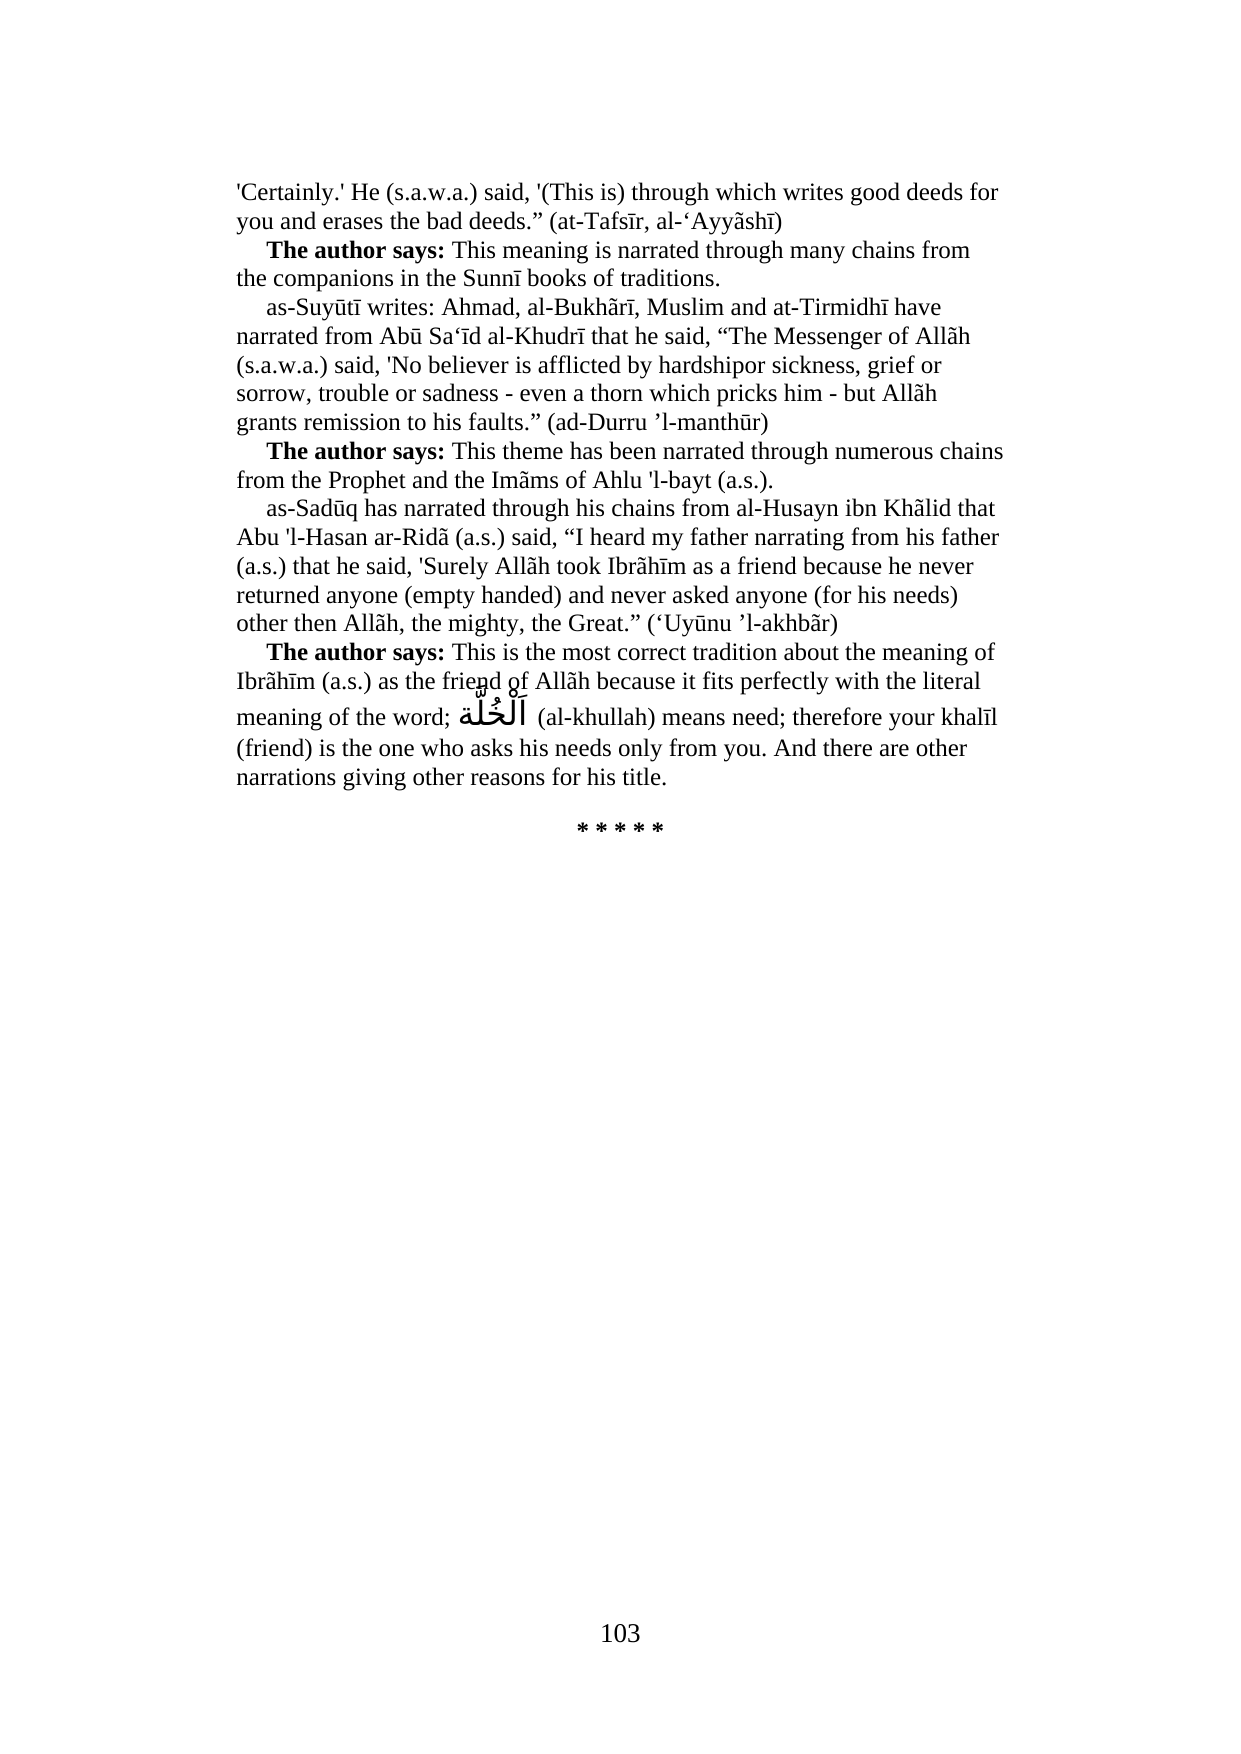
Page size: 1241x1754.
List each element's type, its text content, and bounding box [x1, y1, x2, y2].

text The author says: This meaning is narrated through many chains from the companions in the Sunnī books of traditions. [236, 235, 1004, 292]
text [236, 177, 1004, 235]
text as-Sadūq has narrated through his chains from al-Husayn ibn Khãlid that Abu 'l-Hasan ar-Ridã (a.s.) said, “I heard my father narrating from his father (a.s.) that he said, 'Surely Allãh took Ibrãhīm as a friend because he never returned anyone (empty handed) and never asked anyone (for his needs) other then Allãh, the mighty, the Great.” (‘Uyūnu ’l-akhbãr) [236, 493, 1004, 637]
text * * * * * [236, 816, 1004, 845]
text as-Suyūtī writes: Ahmad, al-Bukhãrī, Muslim and at-Tirmidhī have narrated from Abū Sa‘īd al-Khudrī that he said, “The Messenger of Allãh (s.a.w.a.) said, 'No believer is afflicted by hardshipor sickness, grief or sorrow, trouble or sadness - even a thorn which pricks him - but Allãh grants remission to his faults.” (ad-Durru ’l-manthūr) [236, 292, 1004, 436]
text The author says: This theme has been narrated through numerous chains from the Prophet and the Imãms of Ahlu 'l-bayt (a.s.). [236, 436, 1004, 493]
text The author says: This is the most correct tradition about the meaning of Ibrãhīm (a.s.) as the friend of Allãh because it fits perfectly with the literal meaning of the word; اَلْخُلَّة (al-khullah) means need; therefore your khalīl (friend) is the one who asks his needs only from you. And there are other narrations giving other reasons for his title. [236, 637, 1004, 791]
